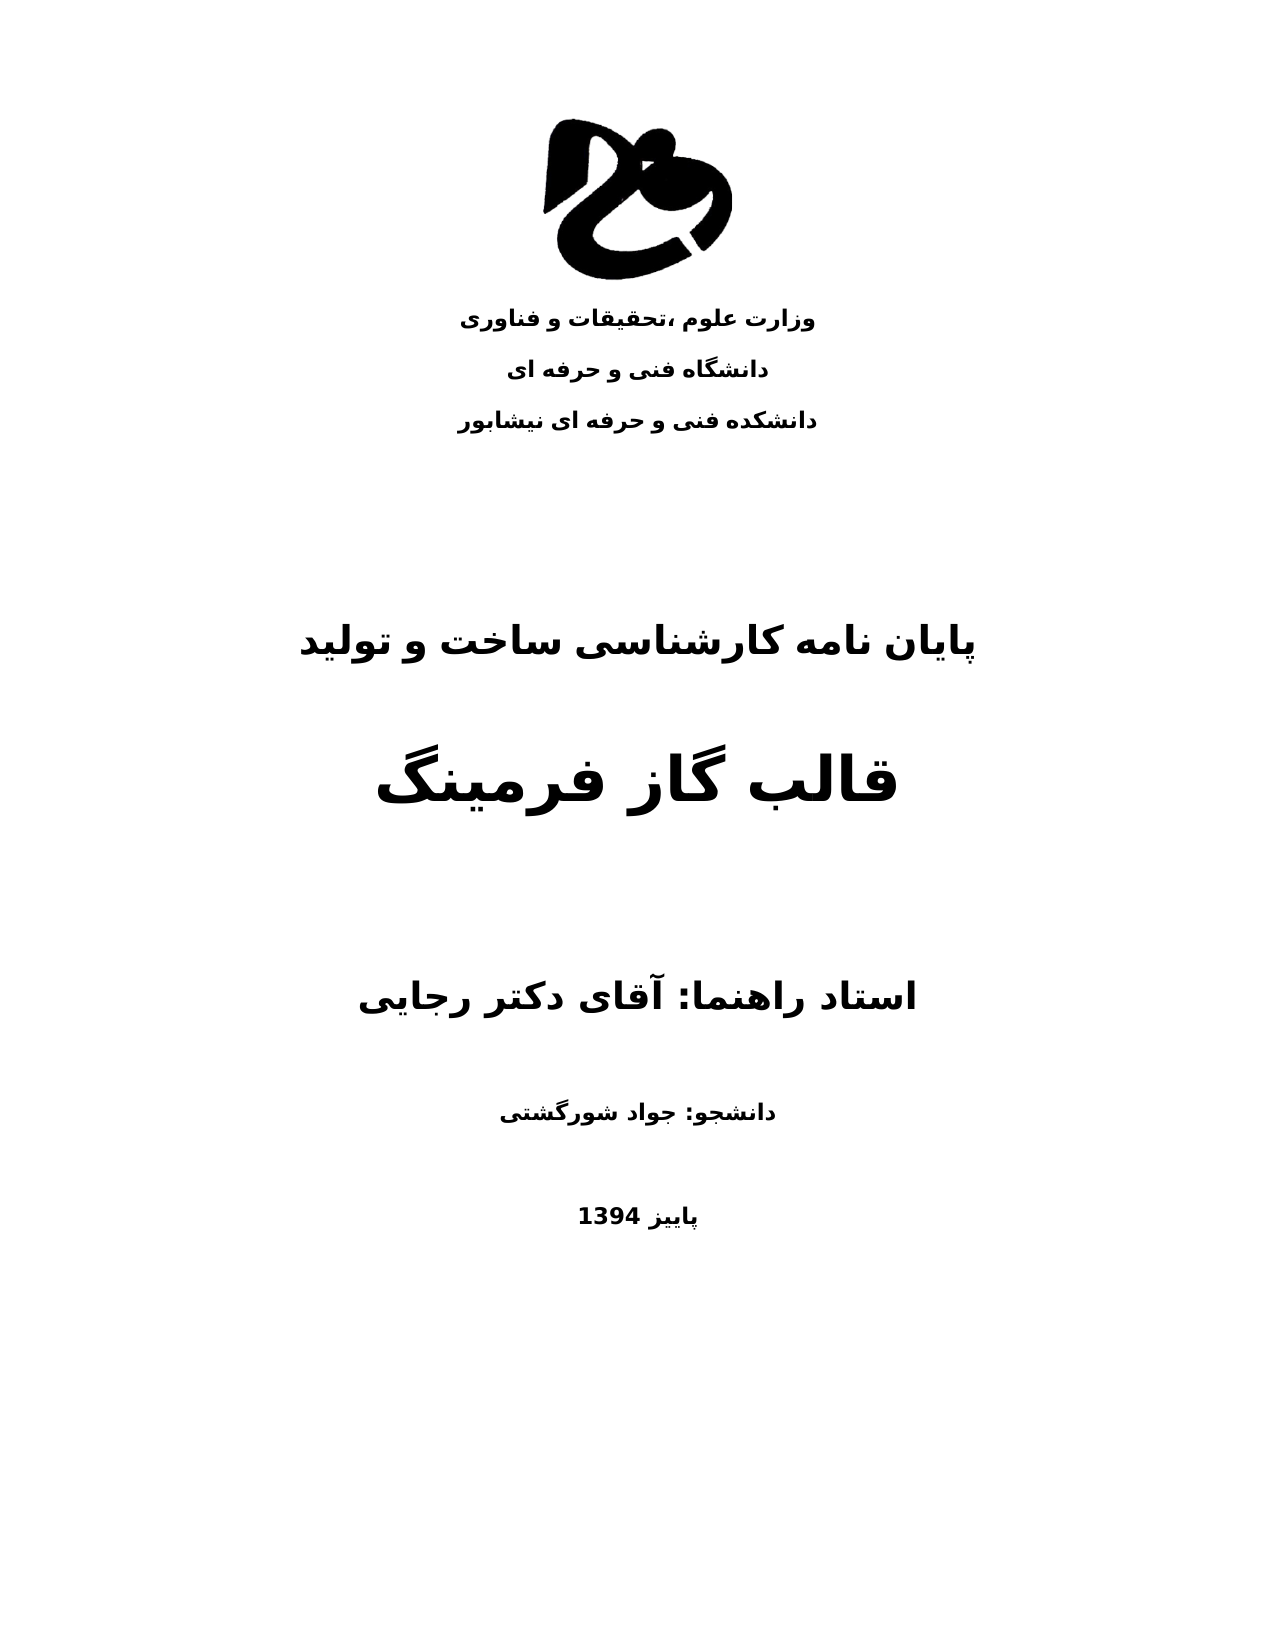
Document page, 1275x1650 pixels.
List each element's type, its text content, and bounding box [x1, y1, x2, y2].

text قالب گاز فرمینگ [150, 744, 1125, 817]
text دانشگاه فنی و حرفه ای [150, 356, 1125, 383]
text دانشجو: جواد شورگشتی [150, 1099, 1125, 1126]
text استاد راهنما: آقای دکتر رجایی [150, 975, 1125, 1018]
text دانشکده فنی و حرفه ای نیشابور [150, 407, 1125, 434]
text پاییز 1394 [150, 1203, 1125, 1230]
text وزارت علوم ،تحقیقات و فناوری [150, 305, 1125, 332]
picture [542, 118, 733, 281]
text پایان نامه کارشناسی ساخت و تولید [150, 618, 1125, 663]
